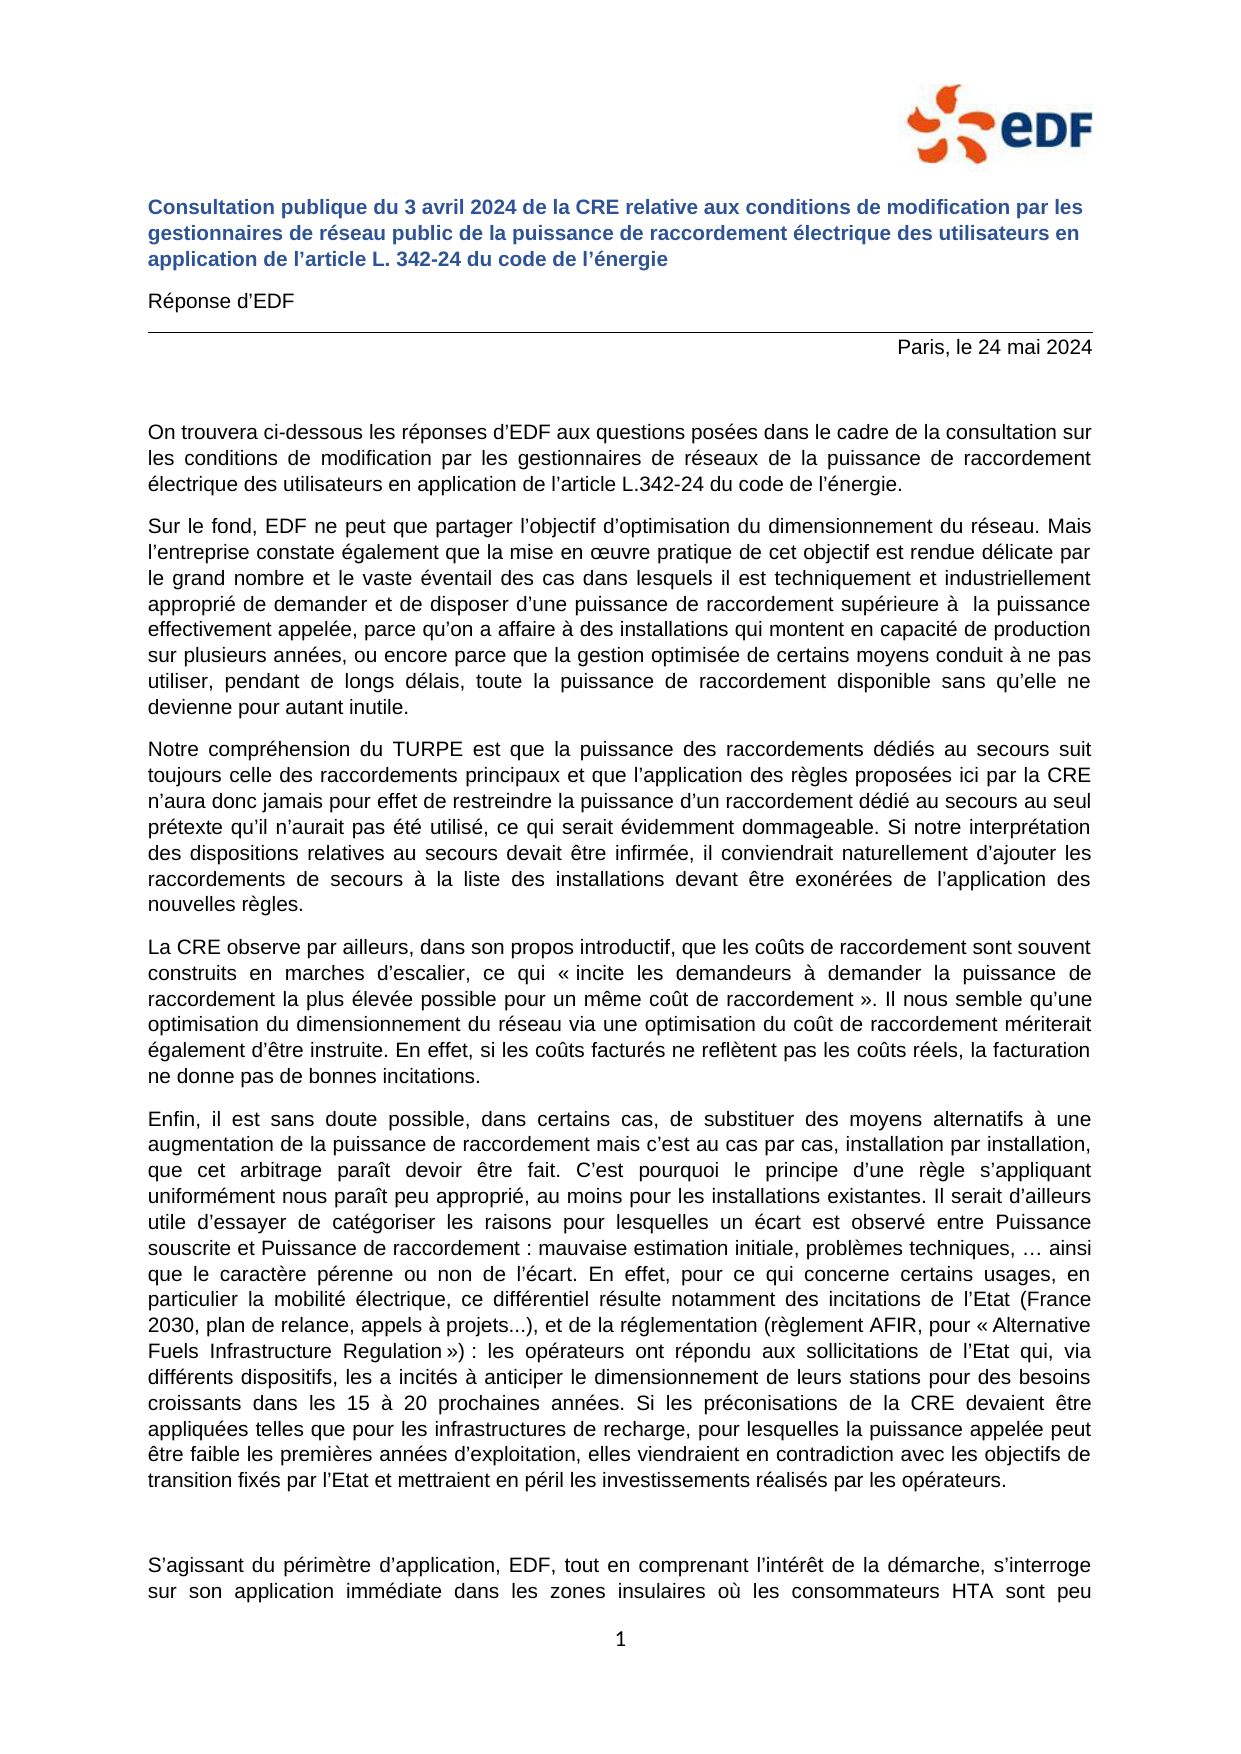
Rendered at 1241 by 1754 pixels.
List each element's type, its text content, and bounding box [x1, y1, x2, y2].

text Paris, le 24 mai 2024 [148, 333, 1093, 359]
text Réponse d’EDF [148, 289, 1093, 313]
text On trouvera ci-dessous les réponses d’EDF aux questions posées dans le cadre de la consultation sur les conditions de modification par les gestionnaires de réseaux de la puissance de raccordement électrique des utilisateurs en application de l’article L.342-24 du code de l’énergie. [148, 420, 1093, 495]
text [148, 1553, 1093, 1603]
text Notre compréhension du TURPE est que la puissance des raccordements dédiés au secours suit toujours celle des raccordements principaux et que l’application des règles proposées ici par la CRE n’aura donc jamais pour effet de restreindre la puissance d’un raccordement dédié au secours au seul prétexte qu’il n’aurait pas été utilisé, ce qui serait évidemment dommageable. Si notre interprétation des dispositions relatives au secours devait être infirmée, il conviendrait naturellement d’ajouter les raccordements de secours à la liste des installations devant être exonérées de l’application des nouvelles règles. [148, 737, 1093, 916]
text Consultation publique du 3 avril 2024 de la CRE relative aux conditions de modification par les gestionnaires de réseau public de la puissance de raccordement électrique des utilisateurs en application de l’article L. 342-24 du code de l’énergie [148, 195, 1093, 271]
text Sur le fond, EDF ne peut que partager l’objectif d’optimisation du dimensionnement du réseau. Mais l’entreprise constate également que la mise en œuvre pratique de cet objectif est rendue délicate par le grand nombre et le vaste éventail des cas dans lesquels il est techniquement et industriellement approprié de demander et de disposer d’une puissance de raccordement supérieure à la puissance effectivement appelée, parce qu’on a affaire à des installations qui montent en capacité de production sur plusieurs années, ou encore parce que la gestion optimisée de certains moyens conduit à ne pas utiliser, pendant de longs délais, toute la puissance de raccordement disponible sans qu’elle ne devienne pour autant inutile. [148, 514, 1093, 719]
text Enfin, il est sans doute possible, dans certains cas, de substituer des moyens alternatifs à une augmentation de la puissance de raccordement mais c’est au cas par cas, installation par installation, que cet arbitrage paraît devoir être fait. C’est pourquoi le principe d’une règle s’appliquant uniformément nous paraît peu approprié, au moins pour les installations existantes. Il serait d’ailleurs utile d’essayer de catégoriser les raisons pour lesquelles un écart est observé entre Puissance souscrite et Puissance de raccordement : mauvaise estimation initiale, problèmes techniques, … ainsi que le caractère pérenne ou non de l’écart. En effet, pour ce qui concerne certains usages, en particulier la mobilité électrique, ce différentiel résulte notamment des incitations de l’Etat (France 2030, plan de relance, appels à projets...), et de la réglementation (règlement AFIR, pour « Alternative Fuels Infrastructure Regulation ») : les opérateurs ont répondu aux sollicitations de l’Etat qui, via différents dispositifs, les a incités à anticiper le dimensionnement de leurs stations pour des besoins croissants dans les 15 à 20 prochaines années. Si les préconisations de la CRE devaient être appliquées telles que pour les infrastructures de recharge, pour lesquelles la puissance appelée peut être faible les premières années d’exploitation, elles viendraient en contradiction avec les objectifs de transition fixés par l’Etat et mettraient en péril les investissements réalisés par les opérateurs. [148, 1106, 1093, 1492]
text La CRE observe par ailleurs, dans son propos introductif, que les coûts de raccordement sont souvent construits en marches d’escalier, ce qui « incite les demandeurs à demander la puissance de raccordement la plus élevée possible pour un même coût de raccordement ». Il nous semble qu’une optimisation du dimensionnement du réseau via une optimisation du coût de raccordement mériterait également d’être instruite. En effet, si les coûts facturés ne reflètent pas les coûts réels, la facturation ne donne pas de bonnes incitations. [148, 935, 1093, 1088]
